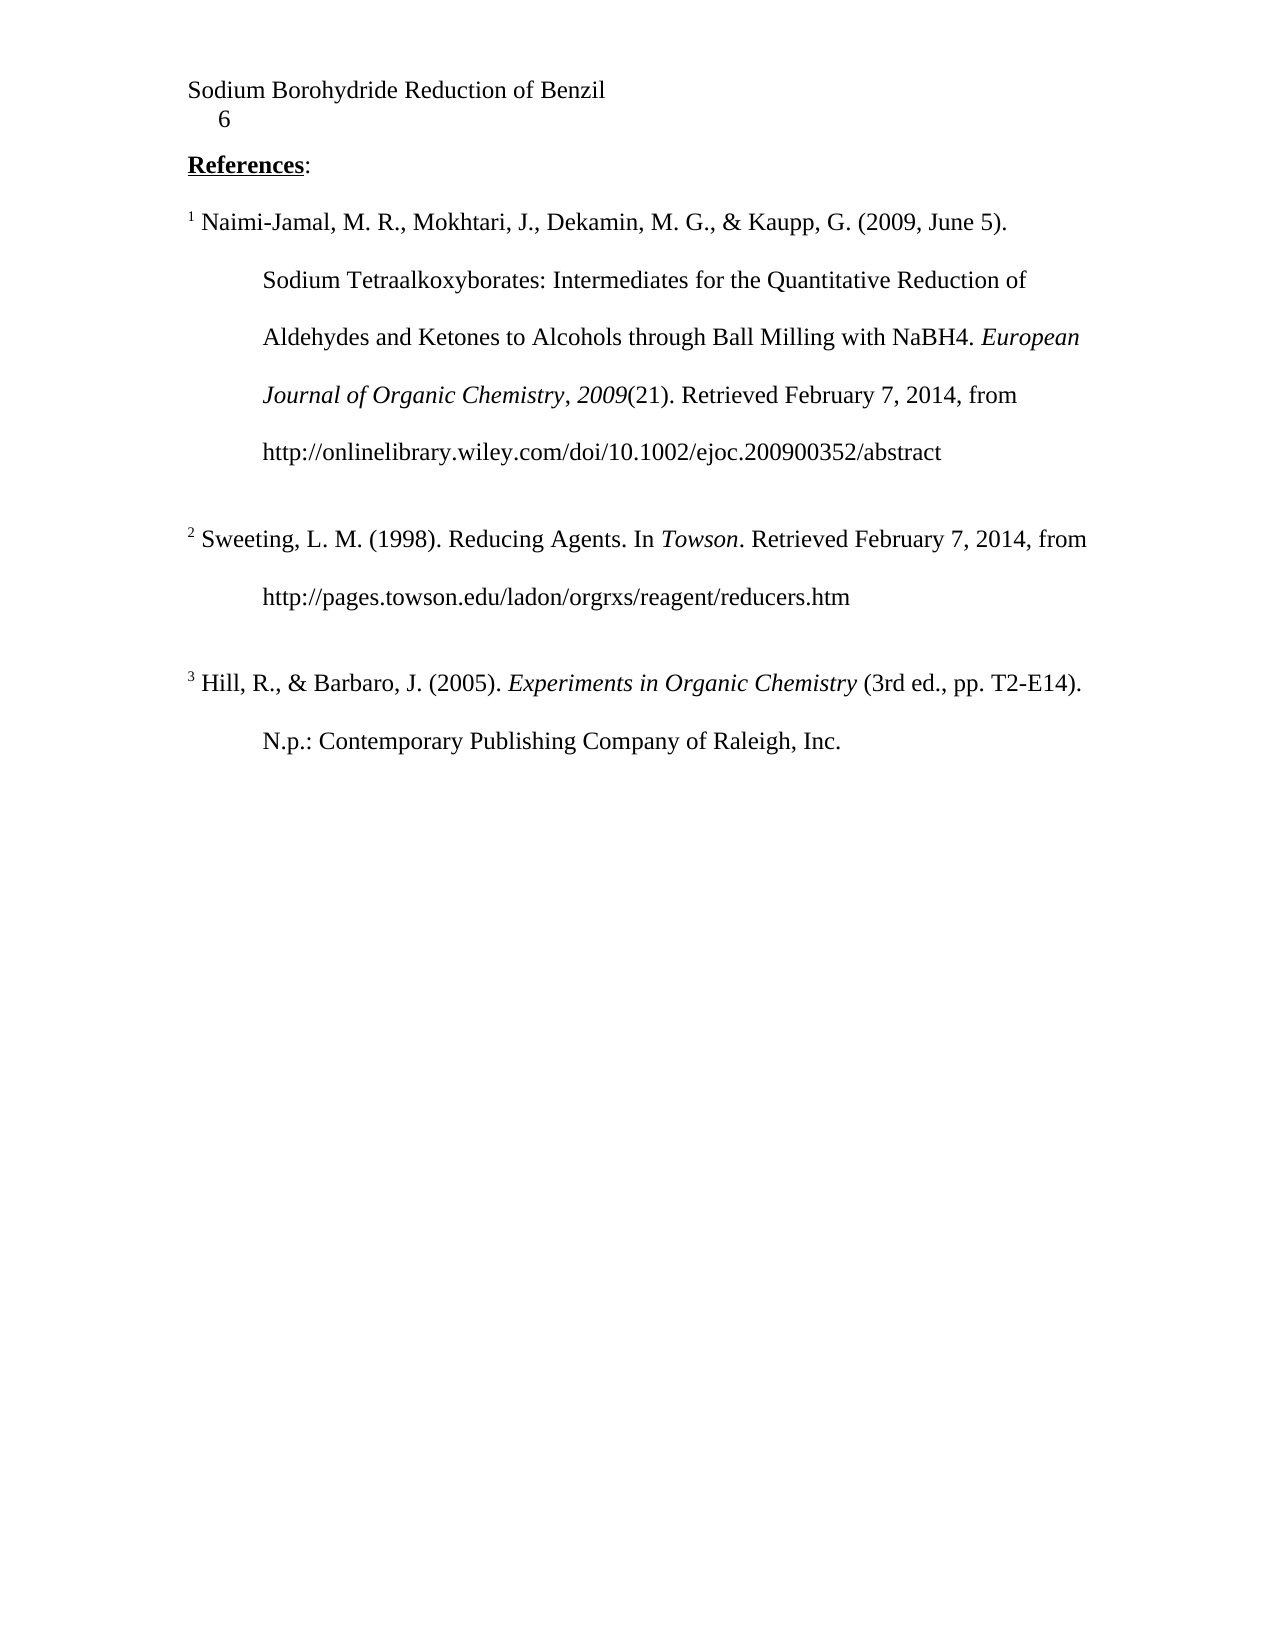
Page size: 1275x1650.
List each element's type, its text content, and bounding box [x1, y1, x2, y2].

text References: [187, 150, 1087, 179]
text 1 Naimi-Jamal, M. R., Mokhtari, J., Dekamin, M. G., & Kaupp, G. (2009, June 5). Sodium Tetraalkoxyborates: Intermediates for the Quantitative Reduction of Aldehydes and Ketones to Alcohols through Ball Milling with NaBH4. European Journal of Organic Chemistry, 2009(21). Retrieved February 7, 2014, from http://onlinelibrary.wiley.com/doi/10.1002/ejoc.200900352/abstract [187, 207, 1087, 466]
text 2 Sweeting, L. M. (1998). Reducing Agents. In Towson. Retrieved February 7, 2014, from http://pages.towson.edu/ladon/orgrxs/reagent/reducers.htm [187, 524, 1087, 610]
text 3 Hill, R., & Barbaro, J. (2005). Experiments in Organic Chemistry (3rd ed., pp. T2-E14). N.p.: Contemporary Publishing Company of Raleigh, Inc. [187, 668, 1087, 754]
